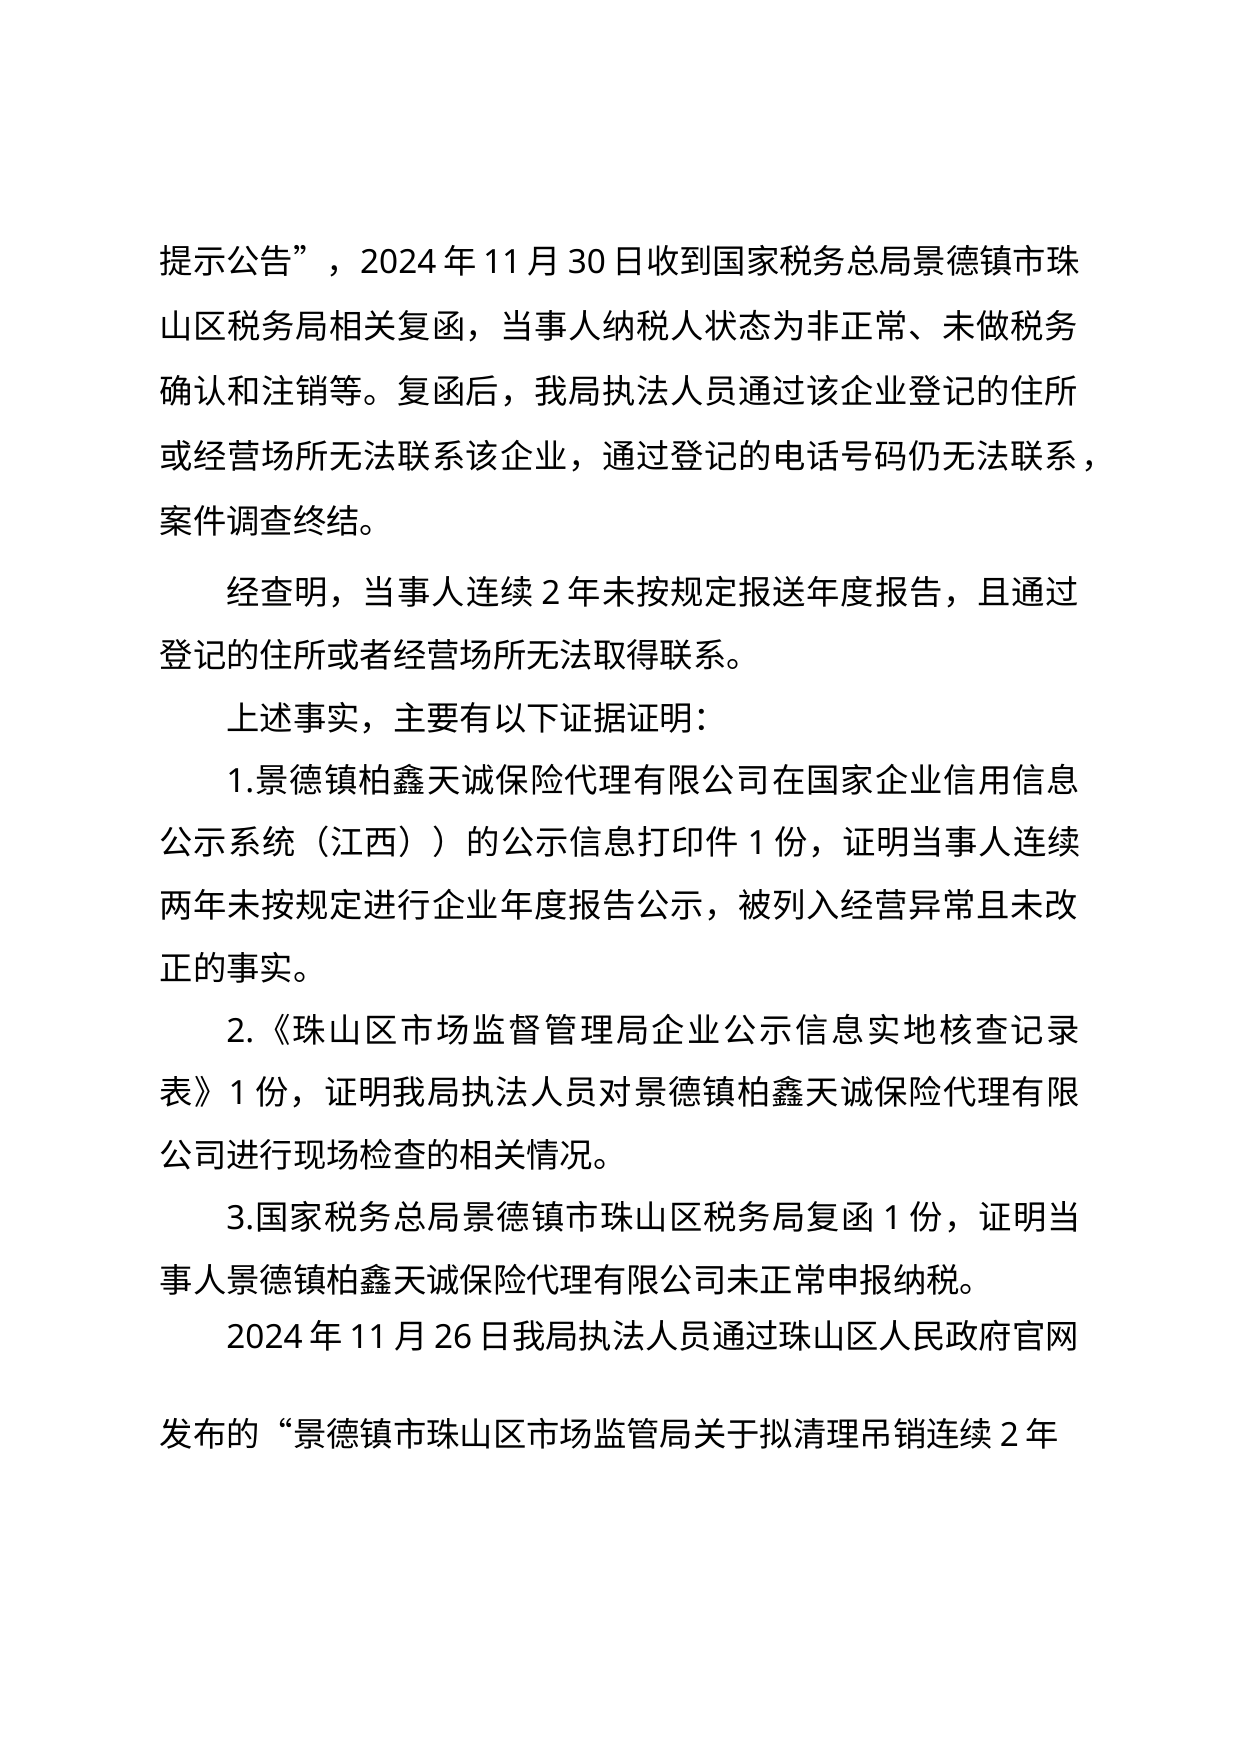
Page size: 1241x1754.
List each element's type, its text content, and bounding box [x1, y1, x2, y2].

text 经查明，当事人连续2年未按规定报送年度报告，且通过登记的住所或者经营场所无法取得联系。 [159, 552, 1081, 677]
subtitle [159, 227, 1081, 552]
text 2.《珠山区市场监督管理局企业公示信息实地核查记录表》1份，证明我局执法人员对景德镇柏鑫天诚保险代理有限公司进行现场检查的相关情况。 [159, 989, 1081, 1177]
text 上述事实，主要有以下证据证明： [159, 677, 1081, 739]
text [159, 1302, 1081, 1464]
text 1.景德镇柏鑫天诚保险代理有限公司在国家企业信用信息公示系统（江西））的公示信息打印件1份，证明当事人连续两年未按规定进行企业年度报告公示，被列入经营异常且未改正的事实。 [159, 739, 1081, 989]
text 3.国家税务总局景德镇市珠山区税务局复函1份，证明当事人景德镇柏鑫天诚保险代理有限公司未正常申报纳税。 [159, 1177, 1081, 1302]
